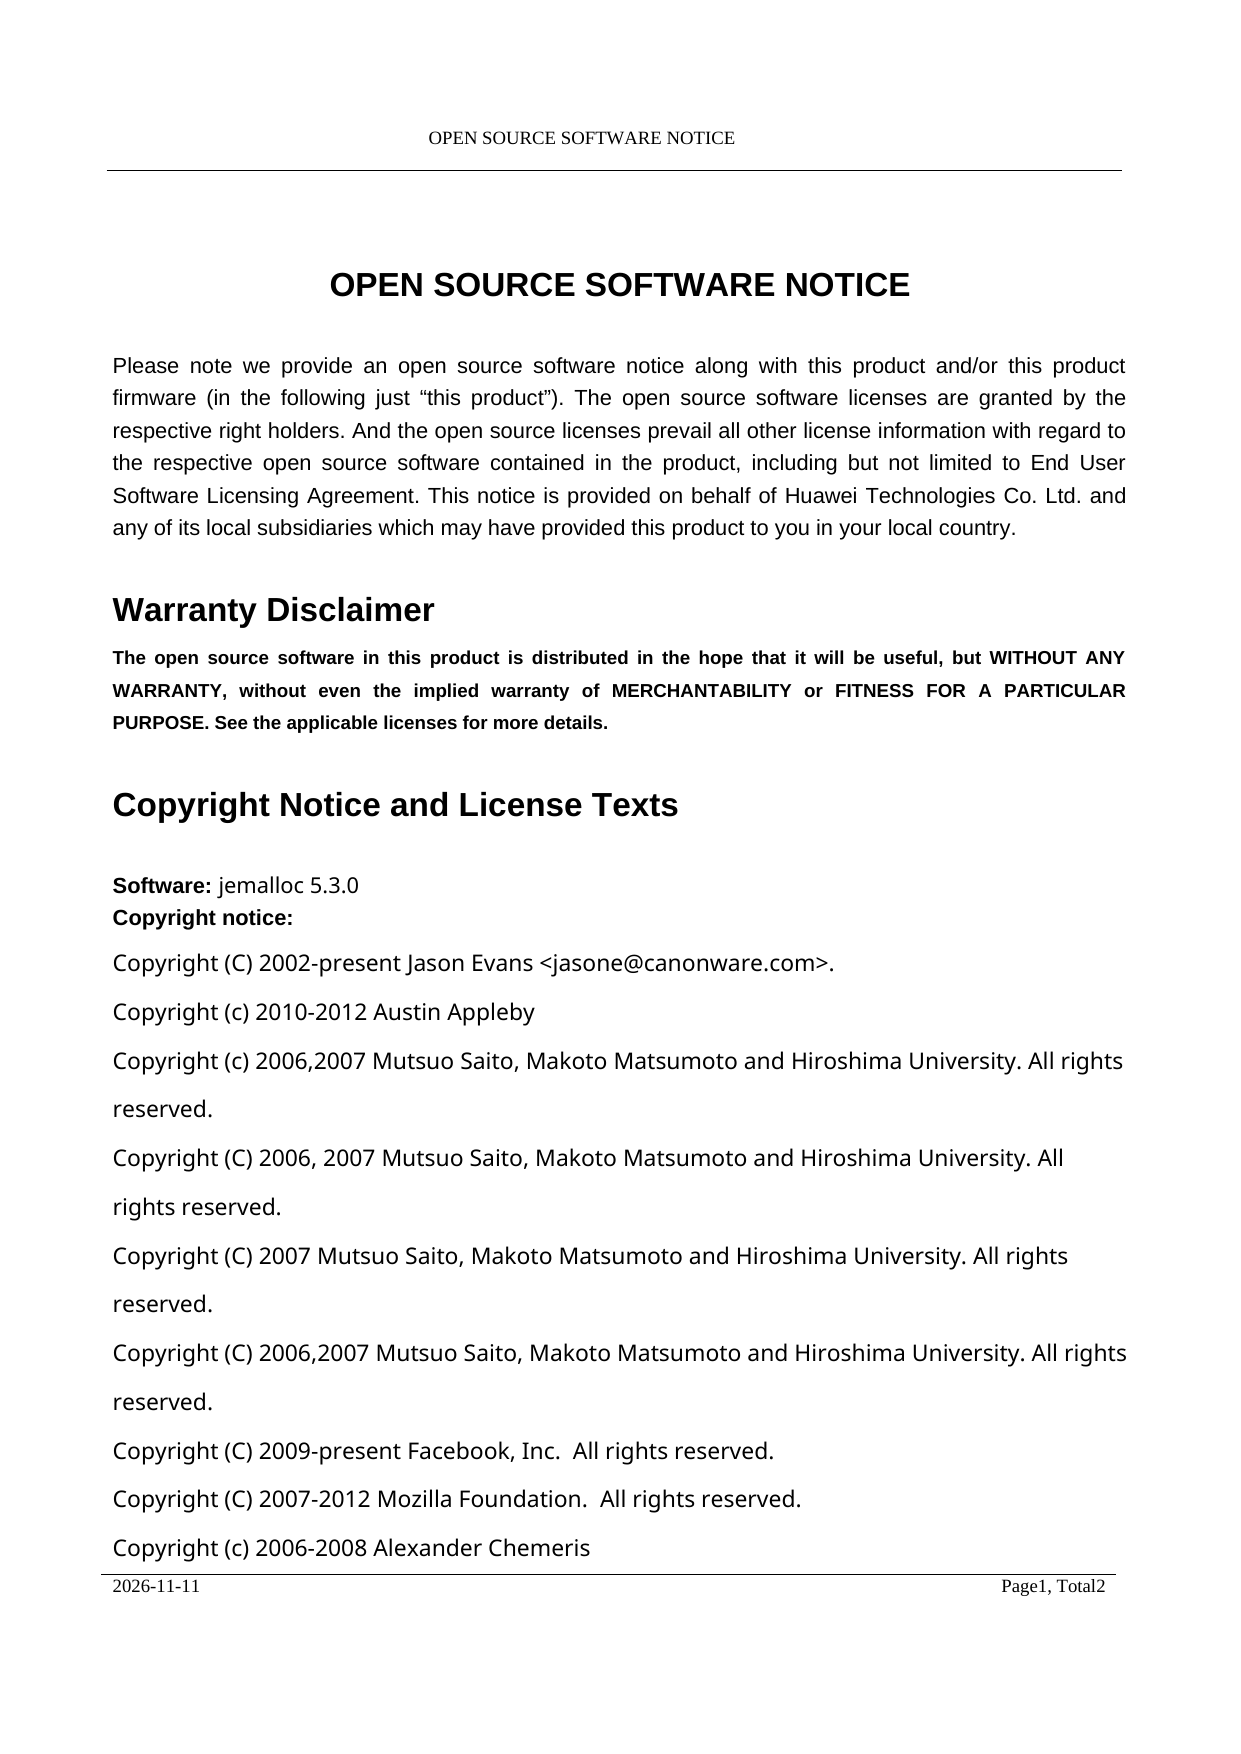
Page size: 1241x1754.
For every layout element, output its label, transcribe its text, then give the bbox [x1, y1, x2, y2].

text Please note we provide an open source software notice along with this product and/or this product firmware (in the following just “this product”). The open source software licenses are granted by the respective right holders. And the open source licenses prevail all other license information with regard to the respective open source software contained in the product, including but not limited to End User Software Licensing Agreement. This notice is provided on behalf of Huawei Technologies Co. Ltd. and any of its local subsidiaries which may have provided this product to you in your local country. [112, 349, 1128, 544]
text Copyright notice: [112, 901, 1128, 934]
text The open source software in this product is distributed in the hope that it will be useful, but WITHOUT ANY WARRANTY, without even the implied warranty of MERCHANTABILITY or FITNESS FOR A PARTICULAR PURPOSE. See the applicable licenses for more details. [112, 641, 1128, 739]
text Software: jemalloc 5.3.0 [112, 869, 1128, 901]
text Warranty Disclaimer [112, 576, 1128, 641]
text Copyright (C) 2002-present Jason Evans <jasone@canonware.com>. Copyright (c) 2010-2012 Austin Appleby Copyright (c) 2006,2007 Mutsuo Saito, Makoto Matsumoto and Hiroshima University. All rights reserved. Copyright (C) 2006, 2007 Mutsuo Saito, Makoto Matsumoto and Hiroshima University. All rights reserved. Copyright (C) 2007 Mutsuo Saito, Makoto Matsumoto and Hiroshima University. All rights reserved. Copyright (C) 2006,2007 Mutsuo Saito, Makoto Matsumoto and Hiroshima University. All rights reserved. Copyright (C) 2009-present Facebook, Inc. All rights reserved. Copyright (C) 2007-2012 Mozilla Foundation. All rights reserved. Copyright (c) 2006-2008 Alexander Chemeris [112, 947, 1128, 1564]
text Copyright Notice and License Texts [112, 771, 1128, 836]
text OPEN SOURCE SOFTWARE NOTICE [112, 251, 1128, 316]
